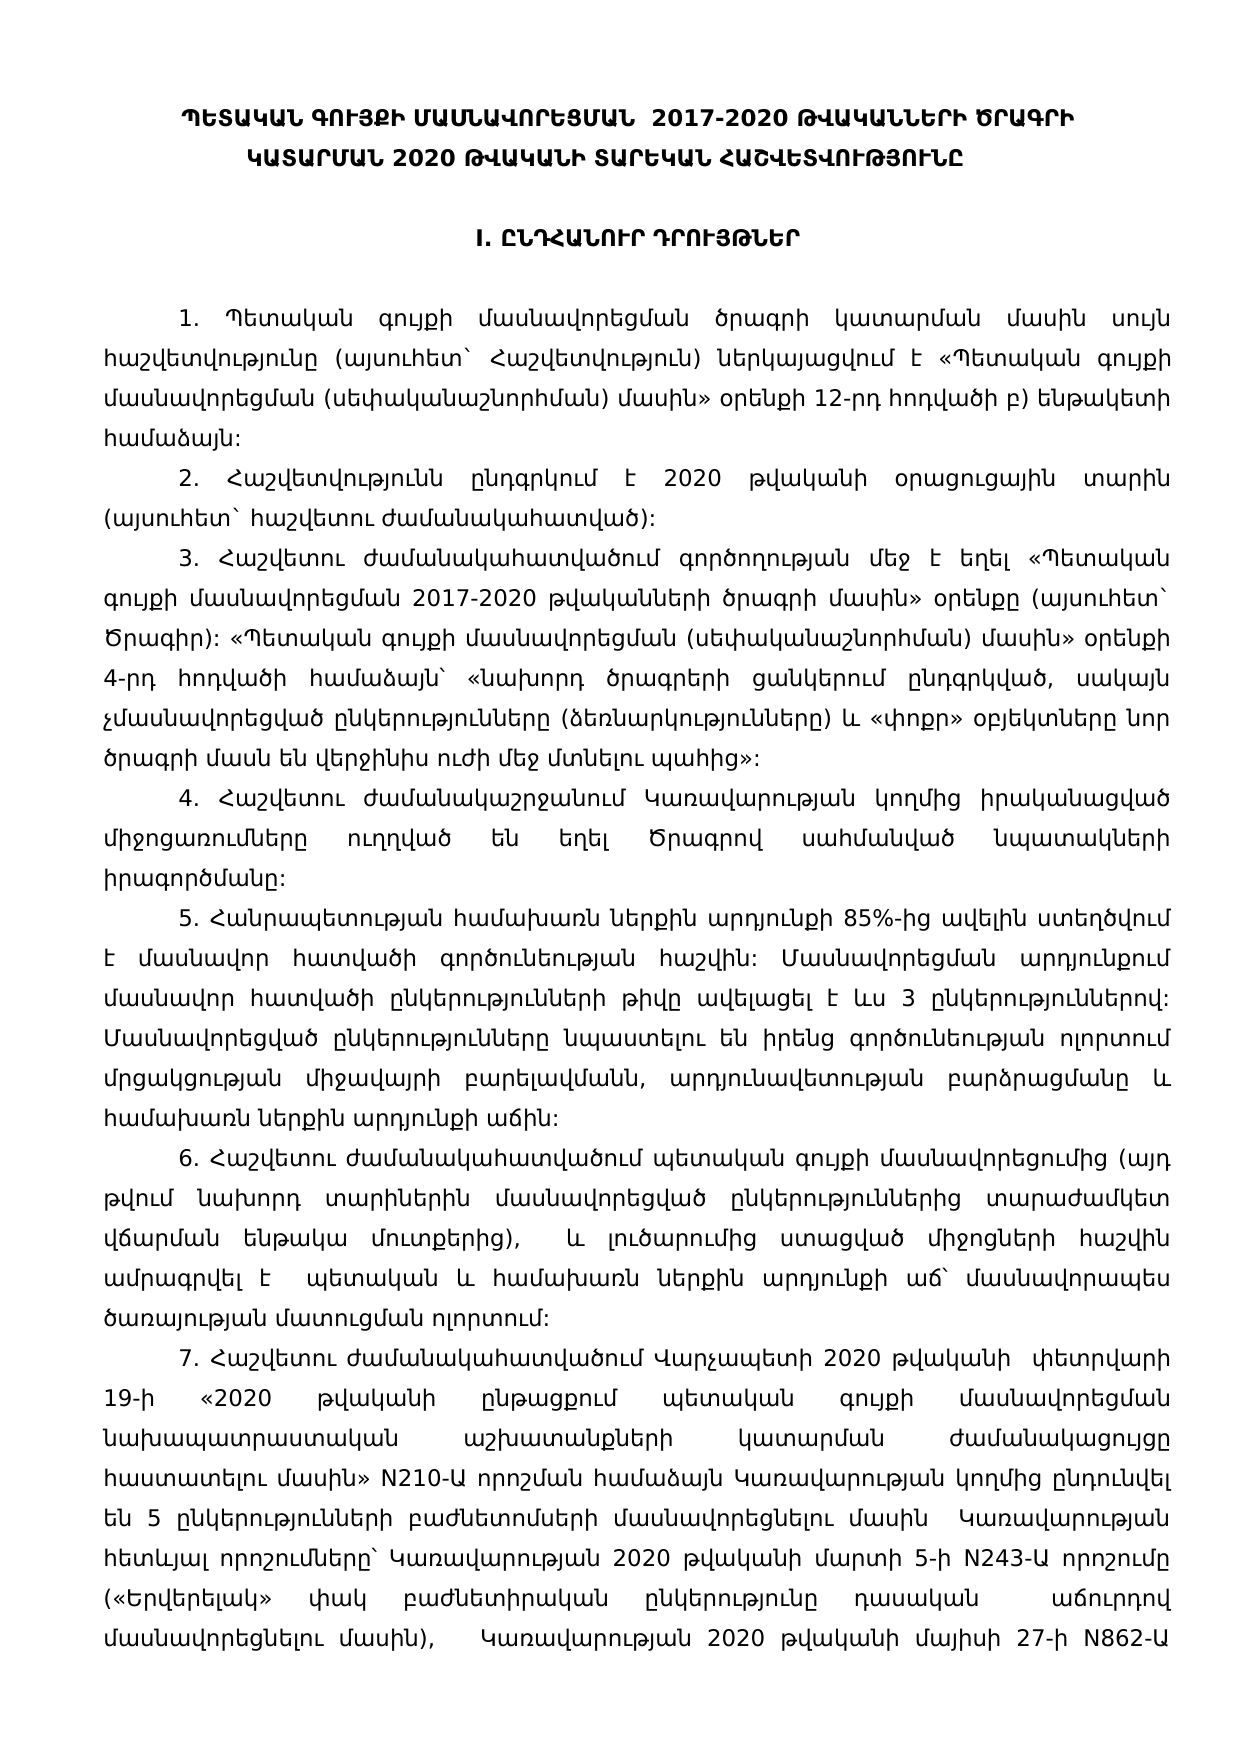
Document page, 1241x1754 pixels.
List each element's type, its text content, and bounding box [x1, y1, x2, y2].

text 2. Հաշվետվությունն ընդգրկում է 2020 թվականի օրացուցային տարին (այսուհետ` հաշվետու ժամանակահատված): [103, 466, 1172, 532]
text ՊԵՏԱԿԱՆ ԳՈՒՅՔԻ ՄԱՍՆԱՎՈՐԵՑՄԱՆ 2017-2020 ԹՎԱԿԱՆՆԵՐԻ ԾՐԱԳՐԻ [103, 106, 1152, 132]
text I. ԸՆԴՀԱՆՈՒՐ ԴՐՈՒՅԹՆԵՐ [103, 226, 1172, 252]
text 1. Պետական գույքի մասնավորեցման ծրագրի կատարման մասին սույն հաշվետվությունը (այսուհետ` Հաշվետվություն) ներկայացվում է «Պետական գույքի մասնավորեցման (սեփականաշնորհման) մասին» օրենքի 12-րդ հոդվածի բ) ենթակետի համաձայն: [103, 306, 1172, 452]
text 3. Հաշվետու ժամանակահատվածում գործողության մեջ է եղել «Պետական գույքի մասնավորեցման 2017-2020 թվականների ծրագրի մասին» օրենքը (այսուհետ` Ծրագիր): «Պետական գույքի մասնավորեցման (սեփականաշնորհման) մասին» օրենքի 4-րդ հոդվածի համաձայն՝ «նախորդ ծրագրերի ցանկերում ընդգրկված, սակայն չմասնավորեցված ընկերությունները (ձեռնարկությունները) և «փոքր» օբյեկտները նոր ծրագրի մասն են վերջինիս ուժի մեջ մտնելու պահից»: [103, 546, 1172, 772]
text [103, 1346, 1172, 1652]
text 6. Հաշվետու ժամանակահատվածում պետական գույքի մասնավորեցումից (այդ թվում նախորդ տարիներին մասնավորեցված ընկերություններից տարաժամկետ վճարման ենթակա մուտքերից), և լուծարումից ստացված միջոցների հաշվին ամրագրվել է պետական և համախառն ներքին արդյունքի աճ՝ մասնավորապես ծառայության մատուցման ոլորտում: [103, 1146, 1172, 1332]
text ԿԱՏԱՐՄԱՆ 2020 ԹՎԱԿԱՆԻ ՏԱՐԵԿԱՆ ՀԱՇՎԵՏՎՈՒԹՅՈՒՆԸ [103, 146, 1172, 172]
text 5. Հանրապետության hամախառն ներքին արդյունքի 85%-ից ավելին ստեղծվում է մասնավոր հատվածի գործունեության հաշվին: Մասնավորեցման արդյունքում մասնավոր հատվածի ընկերությունների թիվը ավելացել է ևս 3 ընկերություններով: Մասնավորեցված ընկերությունները նպաստելու են իրենց գործունեության ոլորտում մրցակցության միջավայրի բարելավմանն, արդյունավետության բարձրացմանը և hամախառն ներքին արդյունքի աճին: [103, 906, 1172, 1132]
text 4. Հաշվետու ժամանակաշրջանում Կառավարության կողմից իրականացված միջոցառումները ուղղված են եղել Ծրագրով սահմանված նպատակների իրագործմանը: [103, 786, 1172, 892]
